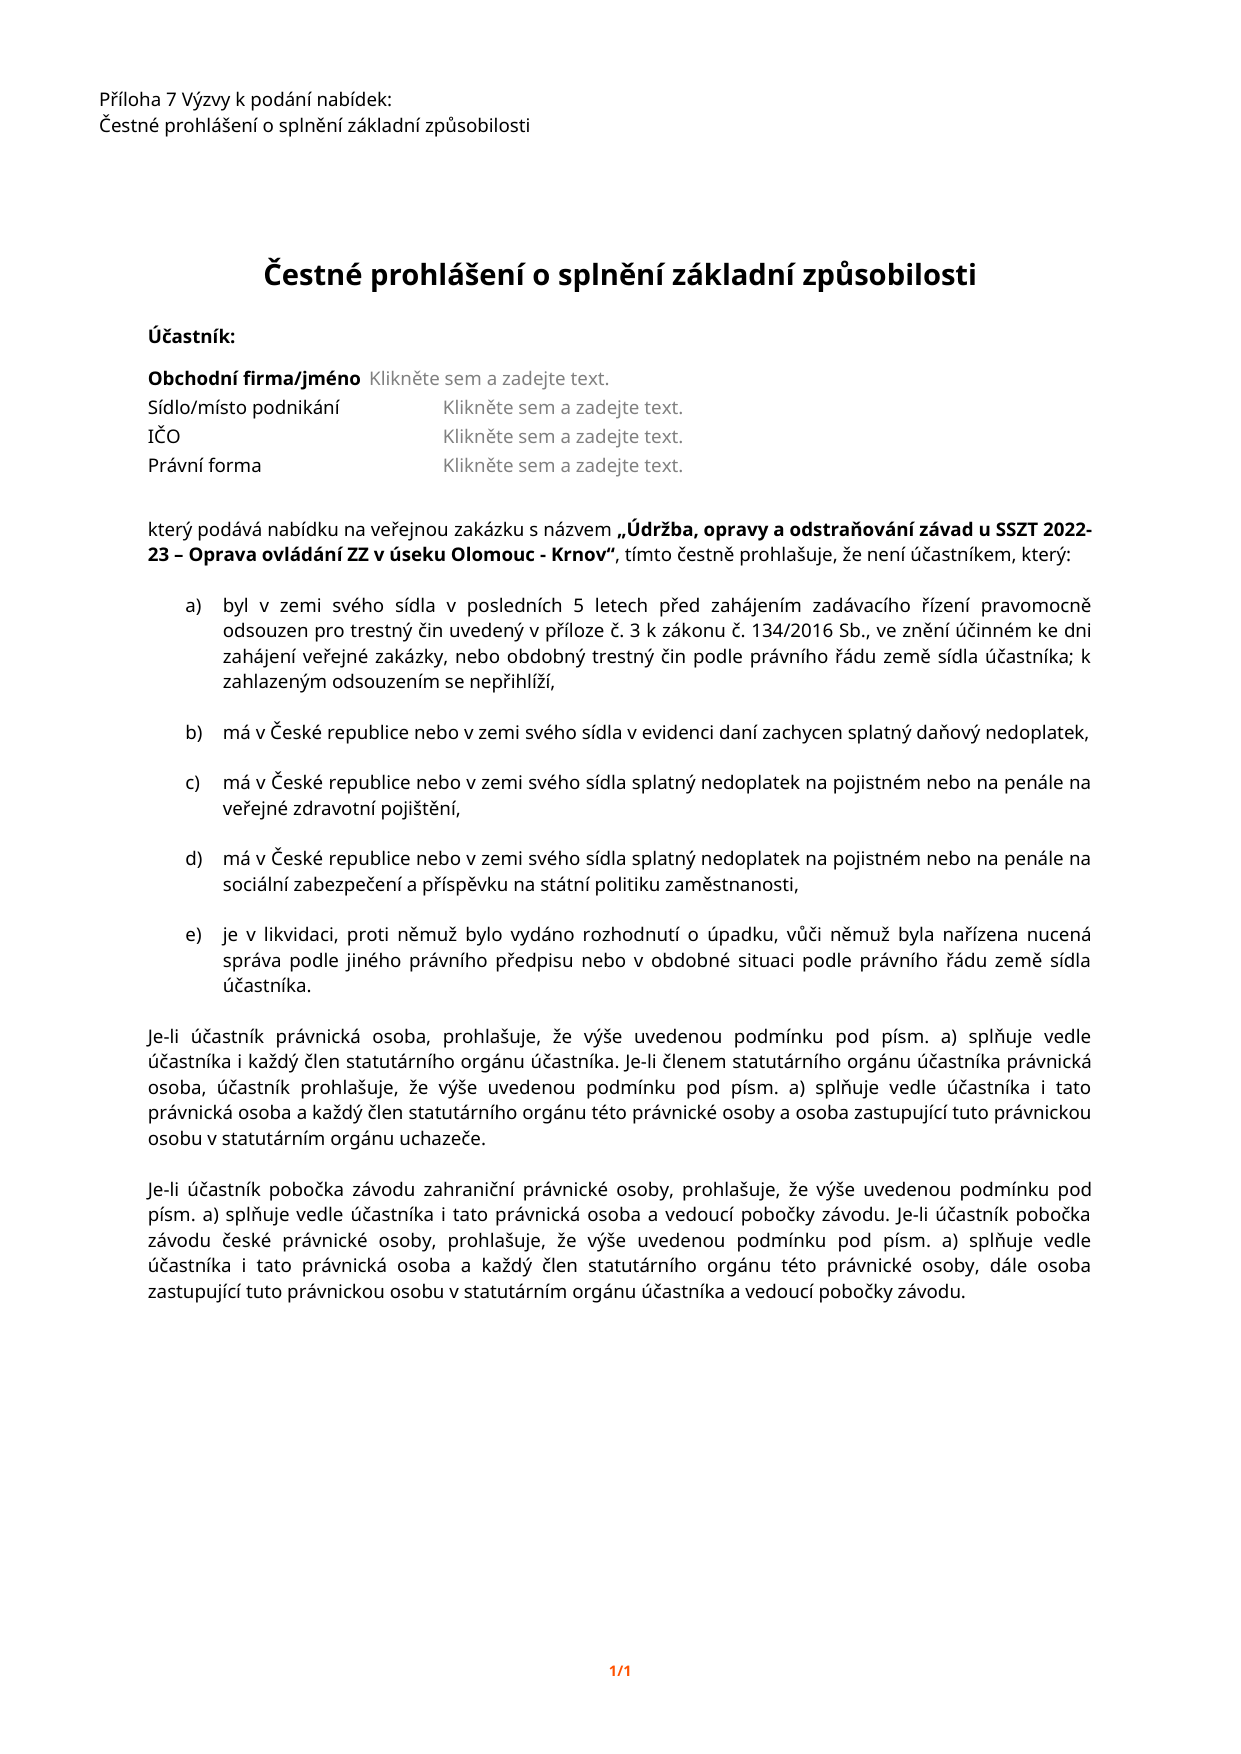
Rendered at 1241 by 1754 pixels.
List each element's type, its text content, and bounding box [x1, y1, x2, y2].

text Účastník: [148, 318, 1093, 349]
text Je-li účastník právnická osoba, prohlašuje, že výše uvedenou podmínku pod písm. a) splňuje vedle účastníka i každý člen statutárního orgánu účastníka. Je-li členem statutárního orgánu účastníka právnická osoba, účastník prohlašuje, že výše uvedenou podmínku pod písm. a) splňuje vedle účastníka i tato právnická osoba a každý člen statutárního orgánu této právnické osoby a osoba zastupující tuto právnickou osobu v statutárním orgánu uchazeče. [148, 1023, 1093, 1151]
text Obchodní firma/jméno [148, 362, 1093, 391]
list má v České republice nebo v zemi svého sídla splatný nedoplatek na pojistném nebo na penále na veřejné zdravotní pojištění, [185, 769, 1093, 821]
list je v likvidaci, proti němuž bylo vydáno rozhodnutí o úpadku, vůči němuž byla nařízena nucená správa podle jiného právního předpisu nebo v obdobné situaci podle právního řádu země sídla účastníka. [185, 922, 1093, 998]
text Sídlo/místo podnikání [148, 391, 1093, 420]
title Čestné prohlášení o splnění základní způsobilosti [148, 254, 1093, 293]
list má v České republice nebo v zemi svého sídla v evidenci daní zachycen splatný daňový nedoplatek, [185, 719, 1093, 744]
list byl v zemi svého sídla v posledních 5 letech před zahájením zadávacího řízení pravomocně odsouzen pro trestný čin uvedený v příloze č. 3 k zákonu č. 134/2016 Sb., ve znění účinném ke dni zahájení veřejné zakázky, nebo obdobný trestný čin podle právního řádu země sídla účastníka; k zahlazeným odsouzením se nepřihlíží, [185, 592, 1093, 694]
text IČO [148, 420, 1093, 449]
text Je-li účastník pobočka závodu zahraniční právnické osoby, prohlašuje, že výše uvedenou podmínku pod písm. a) splňuje vedle účastníka i tato právnická osoba a vedoucí pobočky závodu. Je-li účastník pobočka závodu české právnické osoby, prohlašuje, že výše uvedenou podmínku pod písm. a) splňuje vedle účastníka i tato právnická osoba a každý člen statutárního orgánu této právnické osoby, dále osoba zastupující tuto právnickou osobu v statutárním orgánu účastníka a vedoucí pobočky závodu. [148, 1176, 1093, 1304]
text Právní forma [148, 449, 1093, 478]
list má v České republice nebo v zemi svého sídla splatný nedoplatek na pojistném nebo na penále na sociální zabezpečení a příspěvku na státní politiku zaměstnanosti, [185, 846, 1093, 897]
text který podává nabídku na veřejnou zakázku s názvem „Údržba, opravy a odstraňování závad u SSZT 2022-23 – Oprava ovládání ZZ v úseku Olomouc - Krnov“, tímto čestně prohlašuje, že není účastníkem, který: [148, 516, 1093, 567]
